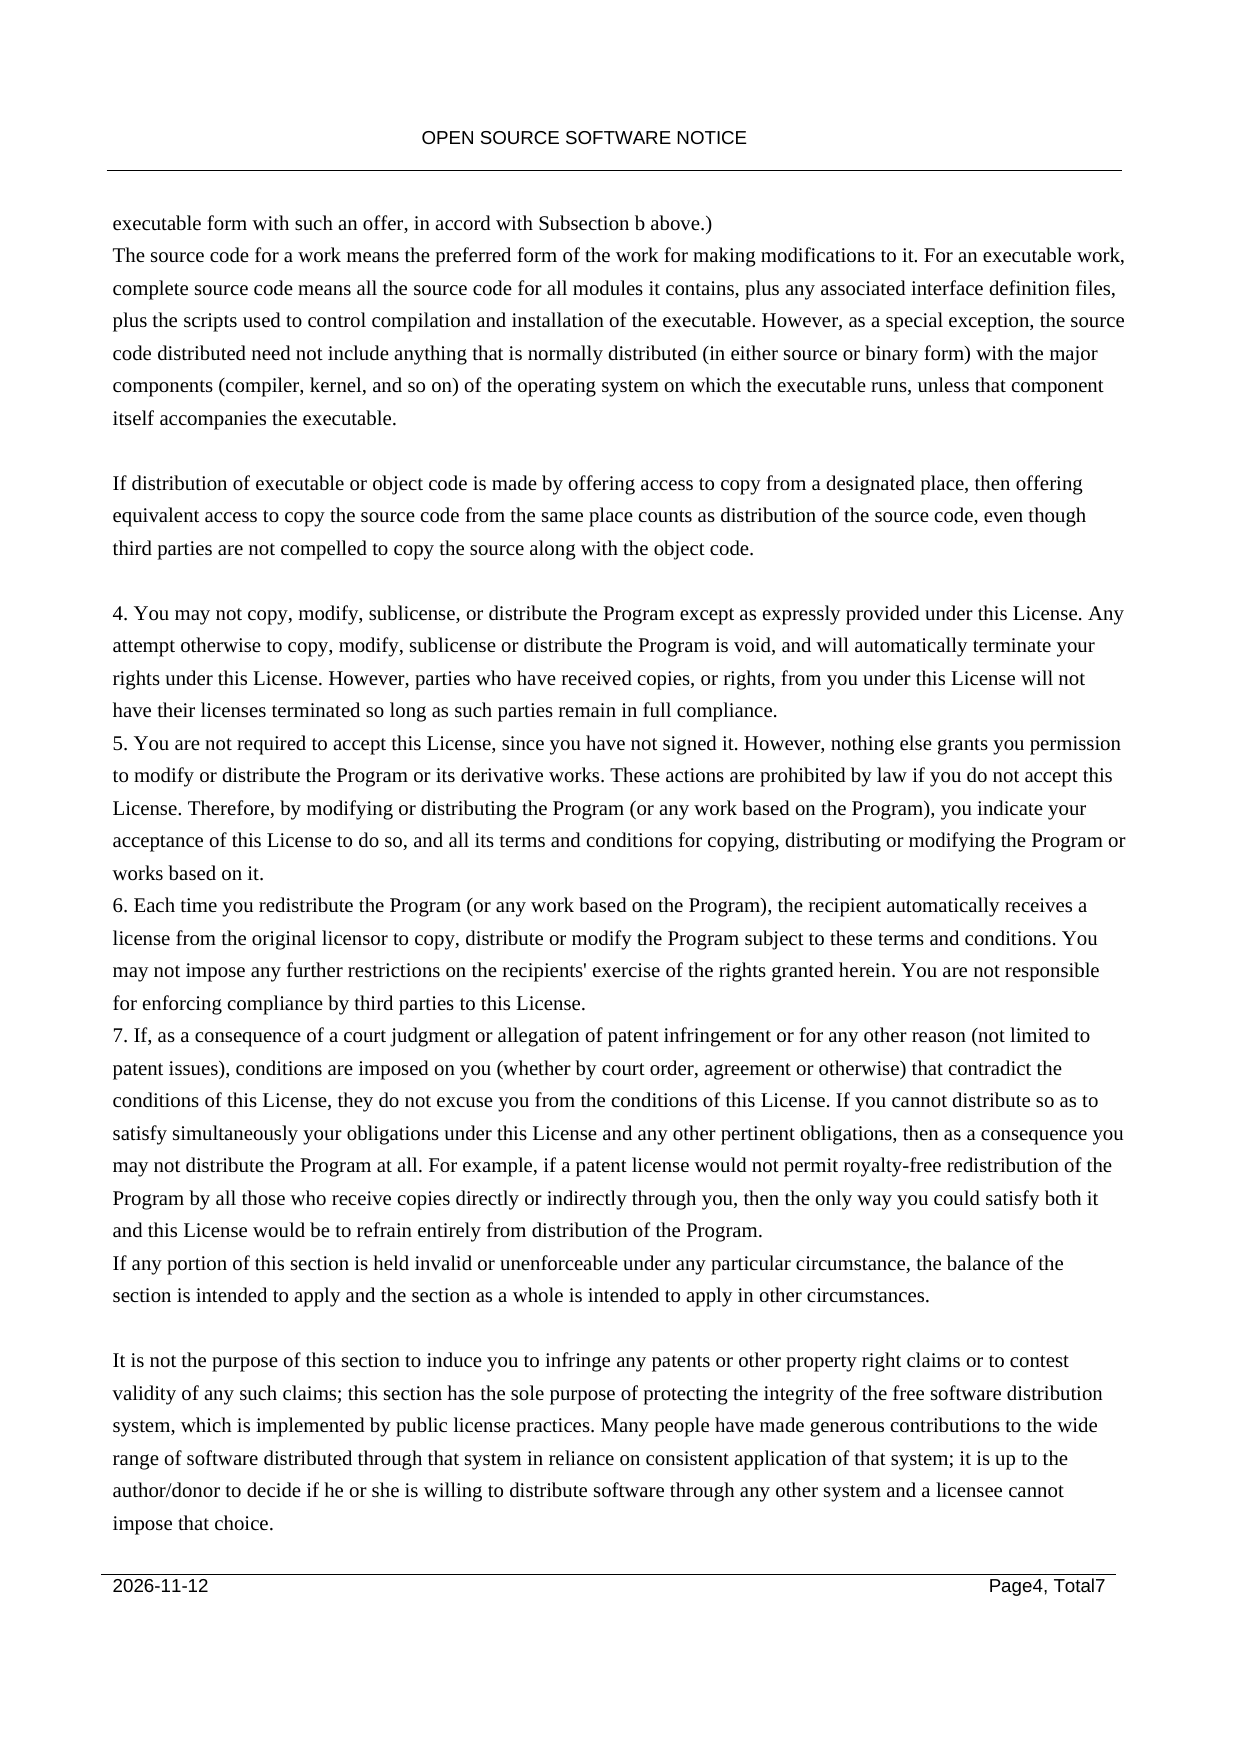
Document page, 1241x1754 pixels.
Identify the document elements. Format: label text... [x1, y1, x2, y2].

text If distribution of executable or object code is made by offering access to copy from a designated place, then offering equivalent access to copy the source code from the same place counts as distribution of the source code, even though third parties are not compelled to copy the source along with the object code. [112, 466, 1128, 564]
text 6. Each time you redistribute the Program (or any work based on the Program), the recipient automatically receives a license from the original licensor to copy, distribute or modify the Program subject to these terms and conditions. You may not impose any further restrictions on the recipients' exercise of the rights granted herein. You are not responsible for enforcing compliance by third parties to this License. [112, 889, 1128, 1019]
text 5. You are not required to accept this License, since you have not signed it. However, nothing else grants you permission to modify or distribute the Program or its derivative works. These actions are prohibited by law if you do not accept this License. Therefore, by modifying or distributing the Program (or any work based on the Program), you indicate your acceptance of this License to do so, and all its terms and conditions for copying, distributing or modifying the Program or works based on it. [112, 726, 1128, 889]
text It is not the purpose of this section to induce you to infringe any patents or other property right claims or to contest validity of any such claims; this section has the sole purpose of protecting the integrity of the free software distribution system, which is implemented by public license practices. Many people have made generous contributions to the wide range of software distributed through that system in reliance on consistent application of that system; it is up to the author/donor to decide if he or she is willing to distribute software through any other system and a licensee cannot impose that choice. [112, 1344, 1128, 1539]
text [112, 206, 1128, 239]
text 7. If, as a consequence of a court judgment or allegation of patent infringement or for any other reason (not limited to patent issues), conditions are imposed on you (whether by court order, agreement or otherwise) that contradict the conditions of this License, they do not excuse you from the conditions of this License. If you cannot distribute so as to satisfy simultaneously your obligations under this License and any other pertinent obligations, then as a consequence you may not distribute the Program at all. For example, if a patent license would not permit royalty-free redistribution of the Program by all those who receive copies directly or indirectly through you, then the only way you could satisfy both it and this License would be to refrain entirely from distribution of the Program. [112, 1019, 1128, 1246]
text The source code for a work means the preferred form of the work for making modifications to it. For an executable work, complete source code means all the source code for all modules it contains, plus any associated interface definition files, plus the scripts used to control compilation and installation of the executable. However, as a special exception, the source code distributed need not include anything that is normally distributed (in either source or binary form) with the major components (compiler, kernel, and so on) of the operating system on which the executable runs, unless that component itself accompanies the executable. [112, 239, 1128, 434]
text If any portion of this section is held invalid or unenforceable under any particular circumstance, the balance of the section is intended to apply and the section as a whole is intended to apply in other circumstances. [112, 1246, 1128, 1311]
text 4. You may not copy, modify, sublicense, or distribute the Program except as expressly provided under this License. Any attempt otherwise to copy, modify, sublicense or distribute the Program is void, and will automatically terminate your rights under this License. However, parties who have received copies, or rights, from you under this License will not have their licenses terminated so long as such parties remain in full compliance. [112, 596, 1128, 726]
